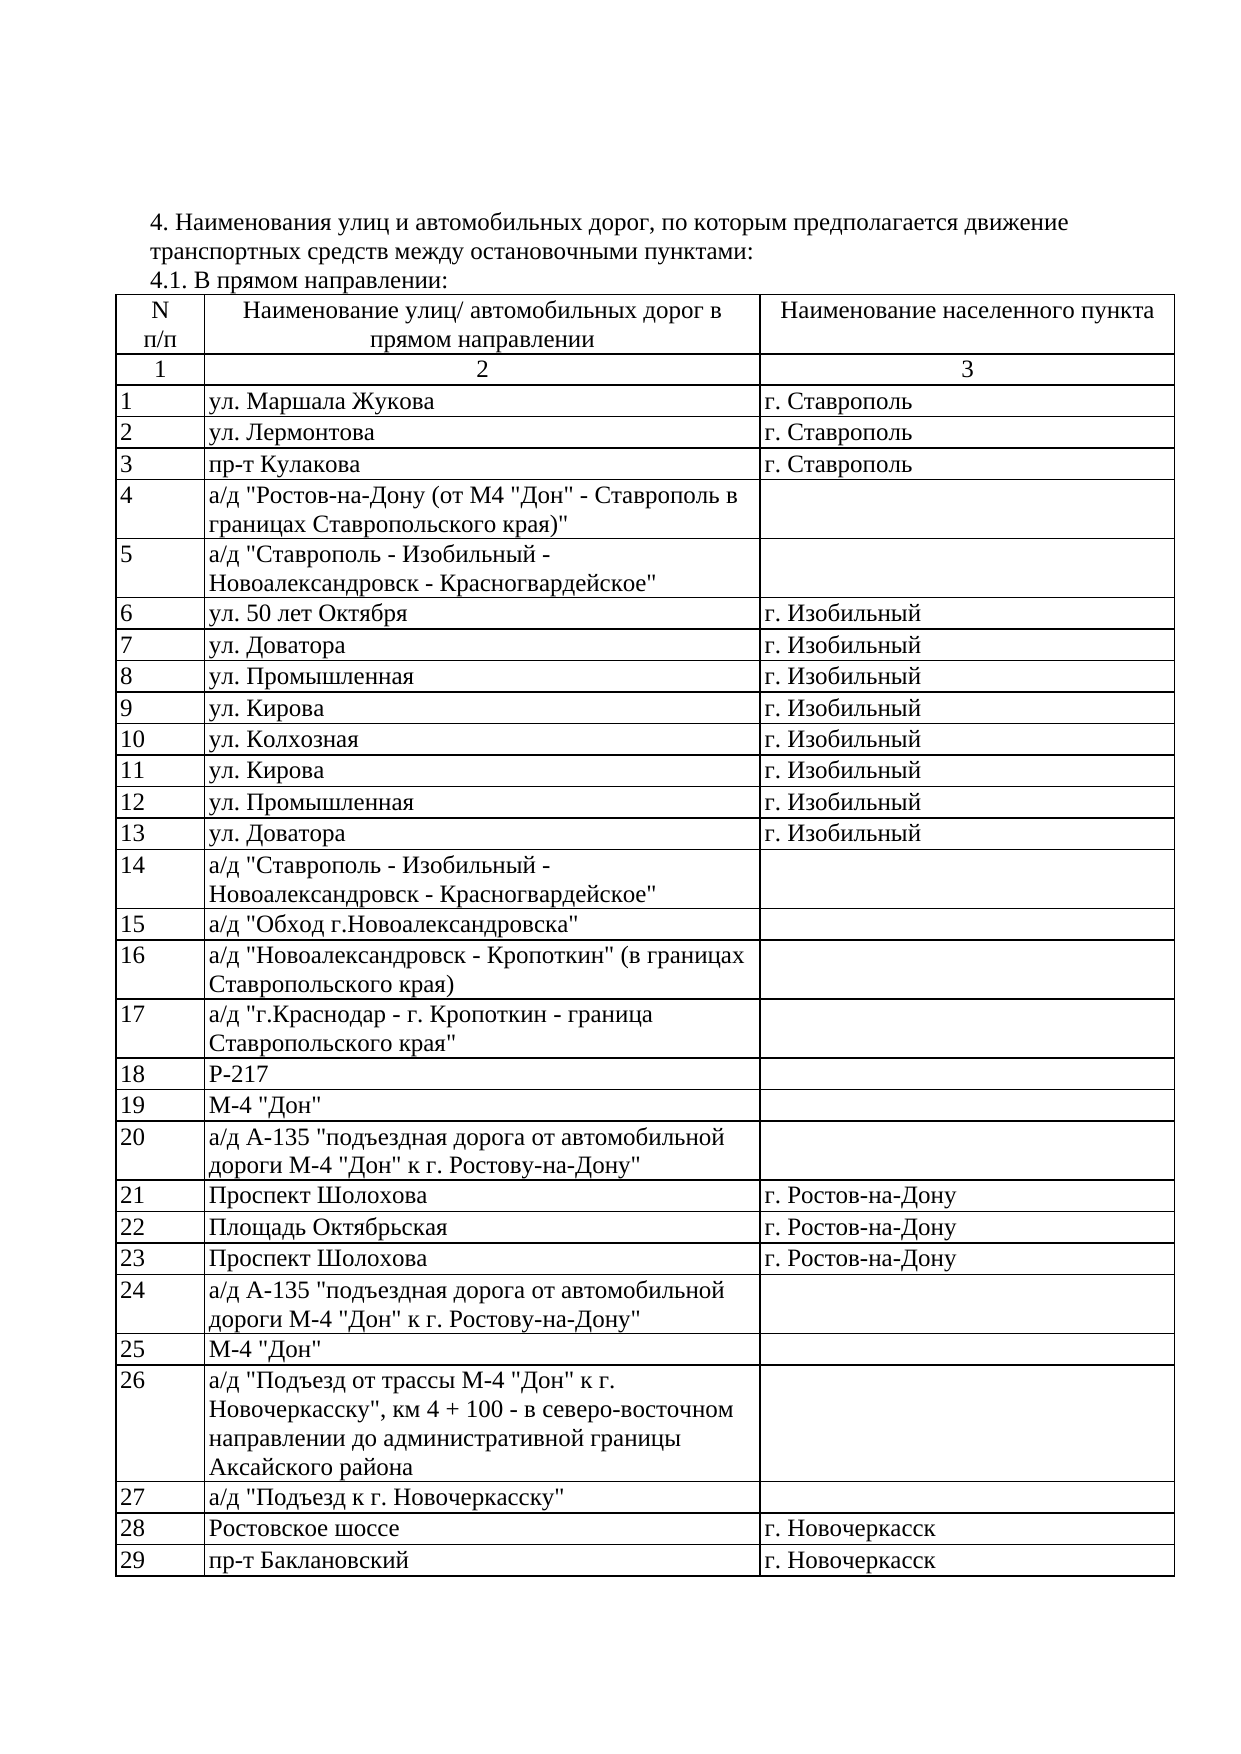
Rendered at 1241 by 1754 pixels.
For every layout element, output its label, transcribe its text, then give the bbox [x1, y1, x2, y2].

table_cell ул. Колхозная [205, 724, 759, 754]
table_cell ул. Маршала Жукова [205, 386, 759, 416]
table_cell 9 [117, 693, 204, 723]
table_cell 3 [117, 449, 204, 479]
table_cell ул. Кирова [205, 693, 759, 723]
table_cell а/д "Подъезд к г. Новочеркасску" [205, 1482, 759, 1512]
table_cell ул. Доватора [205, 630, 759, 660]
table_cell пр-т Кулакова [205, 449, 759, 479]
table_cell [761, 1000, 1174, 1057]
table_cell 20 [117, 1122, 204, 1179]
table_cell а/д "Ставрополь - Изобильный - Новоалександровск - Красногвардейское" [205, 850, 759, 907]
text 4. Наименования улиц и автомобильных дорог, по которым предполагается движение транспортных средств между остановочными пунктами: [150, 207, 1090, 265]
table_cell г. Ростов-на-Дону [761, 1212, 1174, 1242]
table_cell а/д "Обход г.Новоалександровска" [205, 909, 759, 939]
table_cell 29 [117, 1545, 204, 1575]
table_cell а/д А-135 "подъездная дорога от автомобильной дороги М-4 "Дон" к г. Ростову-на-Дону" [205, 1275, 759, 1332]
table_cell а/д "Ростов-на-Дону (от М4 "Дон" - Ставрополь в границах Ставропольского края)" [205, 480, 759, 538]
table_cell [761, 1059, 1174, 1088]
table_cell а/д А-135 "подъездная дорога от автомобильной дороги М-4 "Дон" к г. Ростову-на-Дону" [205, 1122, 759, 1179]
table_cell [761, 1090, 1174, 1120]
table_cell 6 [117, 598, 204, 628]
table_cell 12 [117, 787, 204, 817]
table_cell 16 [117, 941, 204, 998]
table_cell ул. Промышленная [205, 661, 759, 691]
table_cell 7 [117, 630, 204, 660]
table_cell 19 [117, 1090, 204, 1120]
table_cell пр-т Баклановский [205, 1545, 759, 1575]
table_cell [761, 909, 1174, 939]
table_cell [761, 1122, 1174, 1179]
table_cell г. Изобильный [761, 756, 1174, 786]
table_cell 22 [117, 1212, 204, 1242]
table_cell [761, 480, 1174, 538]
table_cell г. Изобильный [761, 724, 1174, 754]
table_cell ул. 50 лет Октября [205, 598, 759, 628]
table_cell ул. Промышленная [205, 787, 759, 817]
table_cell ул. Доватора [205, 819, 759, 848]
table_cell г. Изобильный [761, 630, 1174, 660]
table_cell Проспект Шолохова [205, 1244, 759, 1273]
table_cell г. Новочеркасск [761, 1514, 1174, 1543]
table_cell 2 [205, 355, 759, 384]
table_cell ул. Кирова [205, 756, 759, 786]
table_cell [761, 850, 1174, 907]
table_cell 28 [117, 1514, 204, 1543]
table_cell М-4 "Дон" [205, 1090, 759, 1120]
table_header Наименование улиц/ автомобильных дорог в прямом направлении [205, 295, 759, 353]
table_cell а/д "Ставрополь - Изобильный - Новоалександровск - Красногвардейское" [205, 539, 759, 597]
table_cell 1 [117, 386, 204, 416]
table_cell Р-217 [205, 1059, 759, 1088]
table_cell 25 [117, 1334, 204, 1364]
table_cell а/д "Новоалександровск - Кропоткин" (в границах Ставропольского края) [205, 941, 759, 998]
table_cell 18 [117, 1059, 204, 1088]
table_cell 2 [117, 417, 204, 447]
text 4.1. В прямом направлении: [150, 265, 1090, 294]
table_cell 11 [117, 756, 204, 786]
table_cell г. Изобильный [761, 693, 1174, 723]
table_cell 5 [117, 539, 204, 597]
table_cell 27 [117, 1482, 204, 1512]
table_cell [761, 1366, 1174, 1481]
table_cell ул. Лермонтова [205, 417, 759, 447]
table_cell 1 [117, 355, 204, 384]
table_cell а/д "г.Краснодар - г. Кропоткин - граница Ставропольского края" [205, 1000, 759, 1057]
table_cell г. Изобильный [761, 819, 1174, 848]
table_cell г. Изобильный [761, 598, 1174, 628]
table_cell 3 [761, 355, 1174, 384]
table_cell [761, 539, 1174, 597]
table_cell 4 [117, 480, 204, 538]
table_cell 15 [117, 909, 204, 939]
table_cell г. Новочеркасск [761, 1545, 1174, 1575]
table_cell 17 [117, 1000, 204, 1057]
table_cell Ростовское шоссе [205, 1514, 759, 1543]
table_cell 21 [117, 1181, 204, 1211]
table_cell г. Ростов-на-Дону [761, 1244, 1174, 1273]
table_cell 24 [117, 1275, 204, 1332]
table_cell 26 [117, 1366, 204, 1481]
table_cell г. Изобильный [761, 787, 1174, 817]
table_cell 10 [117, 724, 204, 754]
table_cell М-4 "Дон" [205, 1334, 759, 1364]
table_cell [761, 1334, 1174, 1364]
table_cell [761, 1482, 1174, 1512]
table_cell г. Ставрополь [761, 417, 1174, 447]
table_cell [761, 1275, 1174, 1332]
table_header Наименование населенного пункта [761, 295, 1174, 353]
table_cell Площадь Октябрьская [205, 1212, 759, 1242]
table_cell г. Ростов-на-Дону [761, 1181, 1174, 1211]
table_header N п/п [117, 295, 204, 353]
table_cell Проспект Шолохова [205, 1181, 759, 1211]
table_cell [761, 941, 1174, 998]
table_cell 23 [117, 1244, 204, 1273]
table_cell 13 [117, 819, 204, 848]
table_cell г. Ставрополь [761, 449, 1174, 479]
table_cell 14 [117, 850, 204, 907]
table_cell г. Ставрополь [761, 386, 1174, 416]
table_cell г. Изобильный [761, 661, 1174, 691]
table_cell 8 [117, 661, 204, 691]
table_cell а/д "Подъезд от трассы М-4 "Дон" к г. Новочеркасску", км 4 + 100 - в северо-восточном направлении до административной границы Аксайского района [205, 1366, 759, 1481]
